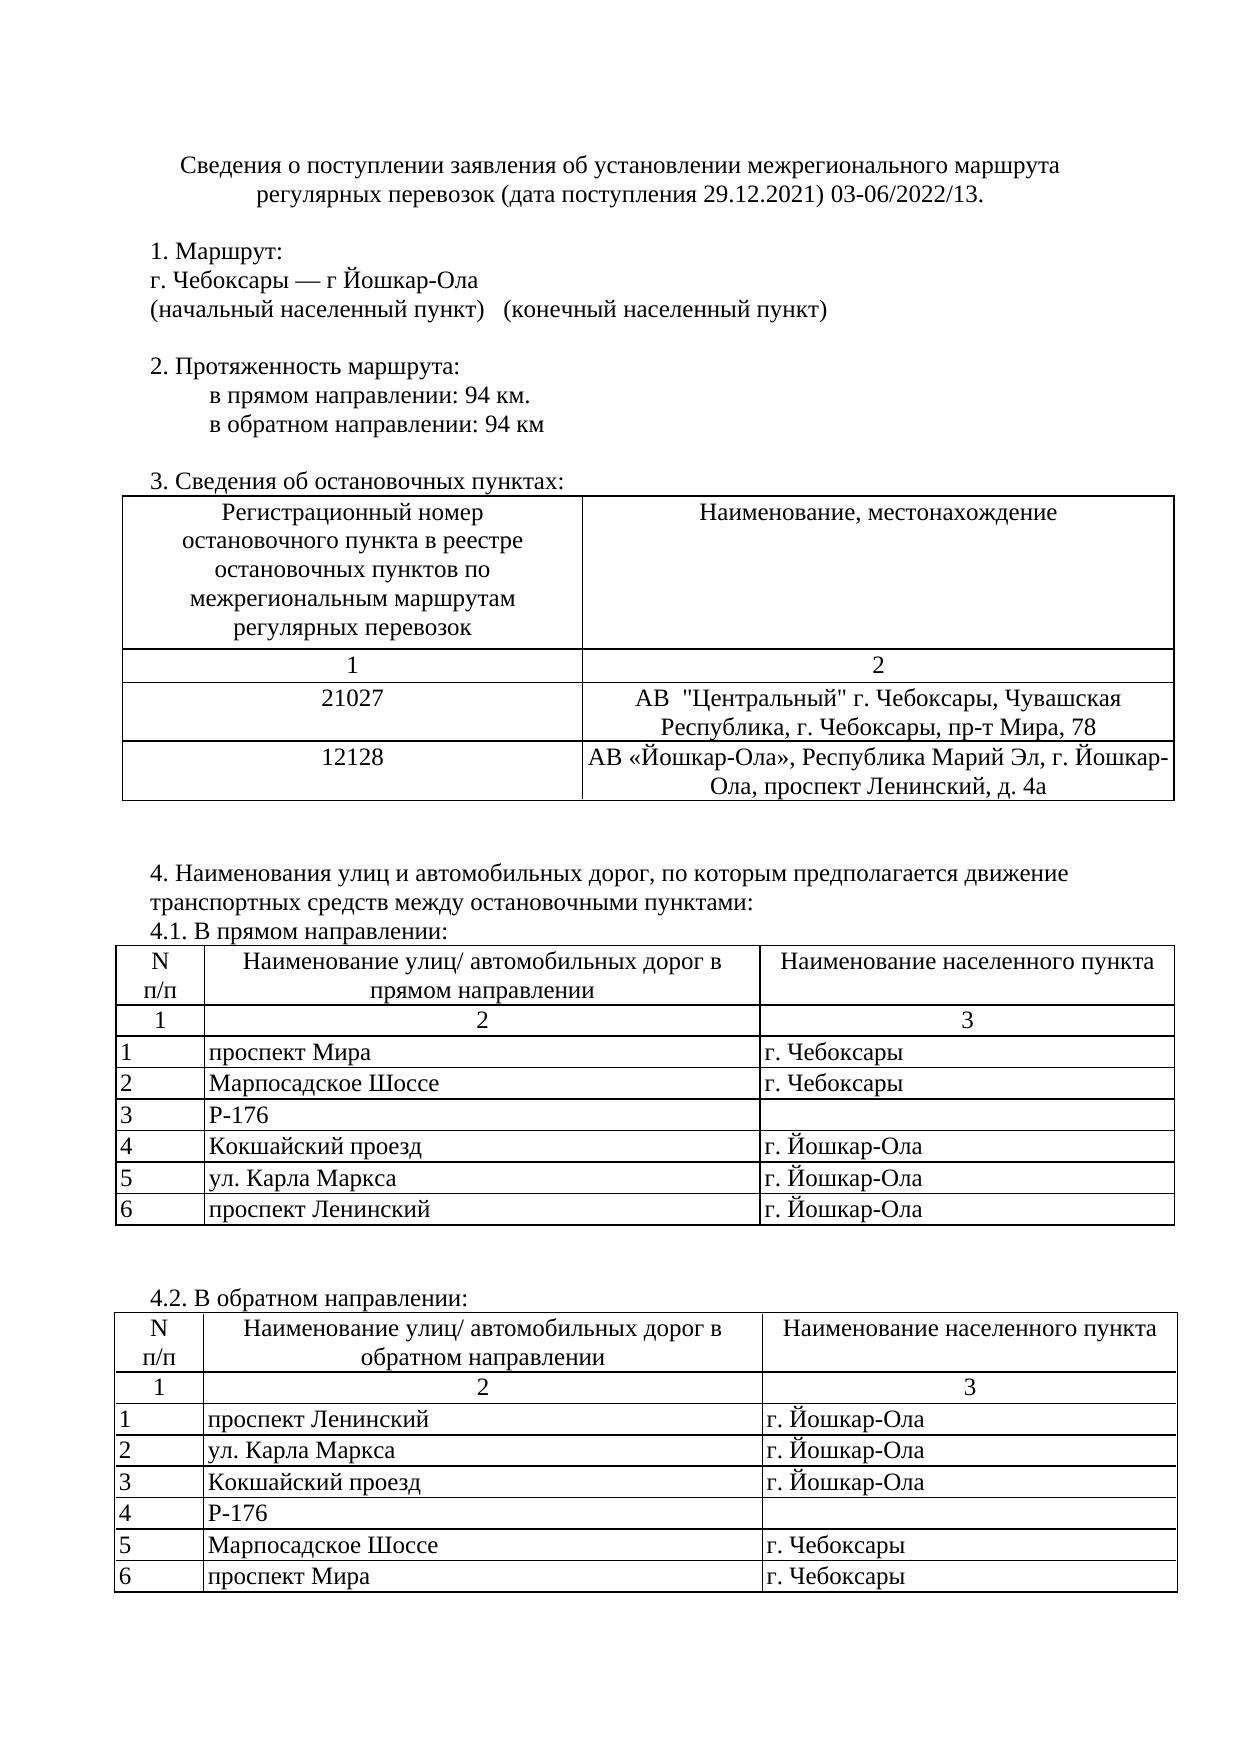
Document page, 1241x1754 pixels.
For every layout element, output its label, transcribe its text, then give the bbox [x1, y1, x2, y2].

table_cell 1 [115, 1404, 203, 1434]
table_cell Р-176 [204, 1498, 762, 1528]
text г. Чебоксары — г Йошкар-Ола [150, 265, 1090, 294]
text 2. Протяженность маршрута: [150, 351, 1090, 380]
table_cell 3 [117, 1100, 204, 1130]
text 3. Сведения об остановочных пунктах: [150, 466, 1090, 495]
table_cell АВ "Центральный" г. Чебоксары, Чувашская Республика, г. Чебоксары, пр-т Мира, 78 [583, 683, 1173, 740]
table_cell 2 [583, 650, 1173, 681]
table_header Наименование улиц/ автомобильных дорог в прямом направлении [205, 946, 759, 1004]
table_cell г. Чебоксары [761, 1037, 1174, 1067]
text 4. Наименования улиц и автомобильных дорог, по которым предполагается движение транспортных средств между остановочными пунктами: [150, 858, 1090, 916]
table_cell 1 [123, 650, 582, 681]
table_cell 2 [117, 1068, 204, 1098]
text в прямом направлении: 94 км. [150, 380, 1090, 409]
table_header Наименование населенного пункта [763, 1313, 1177, 1371]
table_cell Кокшайский проезд [205, 1131, 759, 1161]
table_header Наименование, местонахождение [583, 497, 1173, 648]
table_cell Марпосадское Шоссе [204, 1530, 762, 1560]
table_header Регистрационный номер остановочного пункта в реестре остановочных пунктов по межрегиональным маршрутам регулярных перевозок [123, 497, 582, 648]
table_cell г. Чебоксары [761, 1068, 1174, 1098]
table_cell 2 [205, 1006, 759, 1035]
table_header Наименование населенного пункта [761, 946, 1174, 1004]
table_cell 6 [117, 1194, 204, 1224]
table_cell Марпосадское Шоссе [205, 1068, 759, 1098]
table_cell 6 [115, 1561, 203, 1591]
text 1. Маршрут: [150, 236, 1090, 265]
table_cell 1 [117, 1037, 204, 1067]
table_cell г. Йошкар-Ола [761, 1131, 1174, 1161]
table_cell 1 [117, 1006, 204, 1035]
table_cell 3 [763, 1371, 1177, 1402]
table_cell г. Йошкар-Ола [761, 1163, 1174, 1193]
table_cell 4 [117, 1131, 204, 1161]
table_cell ул. Карла Маркса [205, 1163, 759, 1193]
table_cell 2 [115, 1435, 203, 1465]
table_cell 12128 [123, 742, 582, 799]
table_cell 3 [115, 1466, 203, 1497]
table_header Наименование улиц/ автомобильных дорог в обратном направлении [204, 1313, 762, 1371]
table_cell 2 [204, 1373, 762, 1402]
table_cell г. Йошкар-Ола [763, 1403, 1177, 1434]
table_cell проспект Мира [205, 1037, 759, 1067]
table_cell [763, 1497, 1177, 1528]
table_cell г. Йошкар-Ола [763, 1434, 1177, 1465]
text в обратном направлении: 94 км [150, 409, 1090, 437]
table_header N п/п [115, 1313, 203, 1371]
table_cell г. Чебоксары [763, 1560, 1177, 1591]
table_cell 3 [761, 1006, 1174, 1035]
table_cell г. Йошкар-Ола [761, 1194, 1174, 1224]
text 4.2. В обратном направлении: [150, 1283, 1090, 1312]
table_cell Кокшайский проезд [204, 1467, 762, 1497]
table_cell 1 [115, 1372, 203, 1402]
table_cell проспект Ленинский [205, 1194, 759, 1224]
table_cell проспект Ленинский [204, 1404, 762, 1434]
text 4.1. В прямом направлении: [150, 916, 1090, 945]
table_cell ул. Карла Маркса [204, 1436, 762, 1465]
table_cell 5 [117, 1163, 204, 1193]
table_cell 5 [115, 1529, 203, 1560]
table_cell г. Чебоксары [763, 1528, 1177, 1560]
table_cell Р-176 [205, 1100, 759, 1130]
text Сведения о поступлении заявления об установлении межрегионального маршрута регулярных перевозок (дата поступления 29.12.2021) 03-06/2022/13. [150, 150, 1090, 207]
table_cell 21027 [123, 683, 582, 740]
table_cell проспект Мира [204, 1561, 762, 1591]
table_cell 4 [115, 1498, 203, 1528]
table_cell АВ «Йошкар-Ола», Республика Марий Эл, г. Йошкар-Ола, проспект Ленинский, д. 4а [583, 742, 1173, 799]
table_cell г. Йошкар-Ола [763, 1465, 1177, 1497]
text (начальный населенный пункт) (конечный населенный пункт) [150, 294, 1090, 322]
table_cell [761, 1100, 1174, 1130]
table_header N п/п [117, 946, 204, 1004]
